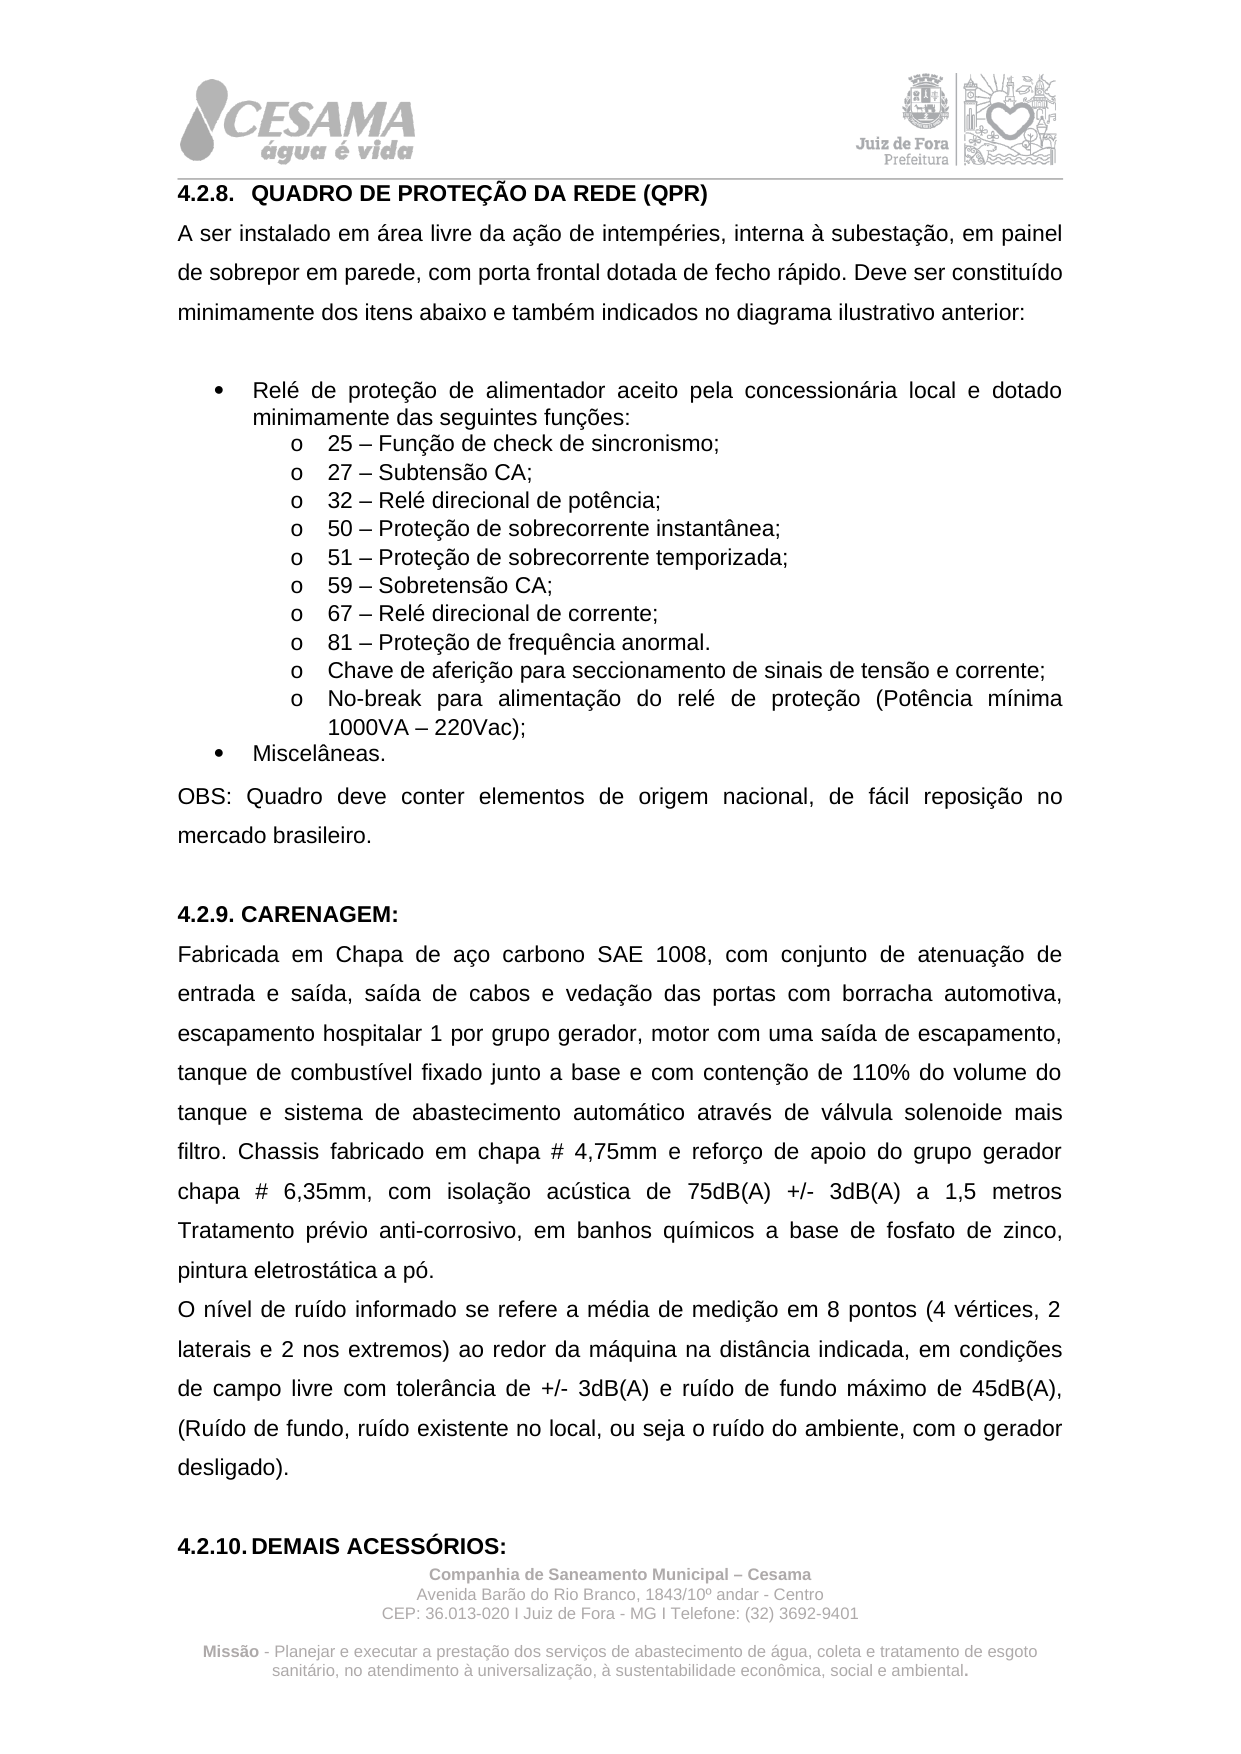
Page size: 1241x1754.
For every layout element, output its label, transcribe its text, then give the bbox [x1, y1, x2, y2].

list 32 – Relé direcional de potência; [290, 487, 1063, 515]
text A ser instalado em área livre da ação de intempéries, interna à subestação, em painel de sobrepor em parede, com porta frontal dotada de fecho rápido. Deve ser constituído minimamente dos itens abaixo e também indicados no diagrama ilustrativo anterior: [177, 219, 1063, 325]
text Fabricada em Chapa de aço carbono SAE 1008, com conjunto de atenuação de entrada e saída, saída de cabos e vedação das portas com borracha automotiva, escapamento hospitalar 1 por grupo gerador, motor com uma saída de escapamento, tanque de combustível fixado junto a base e com contenção de 110% do volume do tanque e sistema de abastecimento automático através de válvula solenoide mais filtro. Chassis fabricado em chapa # 4,75mm e reforço de apoio do grupo gerador chapa # 6,35mm, com isolação acústica de 75dB(A) +/- 3dB(A) a 1,5 metros Tratamento prévio anti-corrosivo, em banhos químicos a base de fosfato de zinco, pintura eletrostática a pó. [177, 941, 1063, 1283]
list 50 – Proteção de sobrecorrente instantânea; [290, 515, 1063, 543]
text O nível de ruído informado se refere a média de medição em 8 pontos (4 vértices, 2 laterais e 2 nos extremos) ao redor da máquina na distância indicada, em condições de campo livre com tolerância de +/- 3dB(A) e ruído de fundo máximo de 45dB(A), (Ruído de fundo, ruído existente no local, ou seja o ruído do ambiente, com o gerador desligado). [177, 1296, 1063, 1480]
list 27 – Subtensão CA; [290, 458, 1063, 487]
text 4.2.8. QUADRO DE PROTEÇÃO DA REDE (QPR) [177, 180, 1063, 206]
list Miscelâneas. [215, 740, 1063, 766]
text 4.2.9. CARENAGEM: [177, 901, 1063, 928]
list Relé de proteção de alimentador aceito pela concessionária local e dotado minimamente das seguintes funções: [215, 377, 1063, 430]
picture [177, 73, 1064, 180]
list No-break para alimentação do relé de proteção (Potência mínima 1000VA – 220Vac); [290, 685, 1063, 740]
list 81 – Proteção de frequência anormal. [290, 628, 1063, 657]
list 51 – Proteção de sobrecorrente temporizada; [290, 543, 1063, 572]
text OBS: Quadro deve conter elementos de origem nacional, de fácil reposição no mercado brasileiro. [177, 783, 1063, 849]
list 67 – Relé direcional de corrente; [290, 600, 1063, 628]
text 4.2.10. DEMAIS ACESSÓRIOS: [177, 1533, 1063, 1559]
list 59 – Sobretensão CA; [290, 572, 1063, 600]
list Chave de aferição para seccionamento de sinais de tensão e corrente; [290, 657, 1063, 685]
list 25 – Função de check de sincronismo; [290, 430, 1063, 458]
